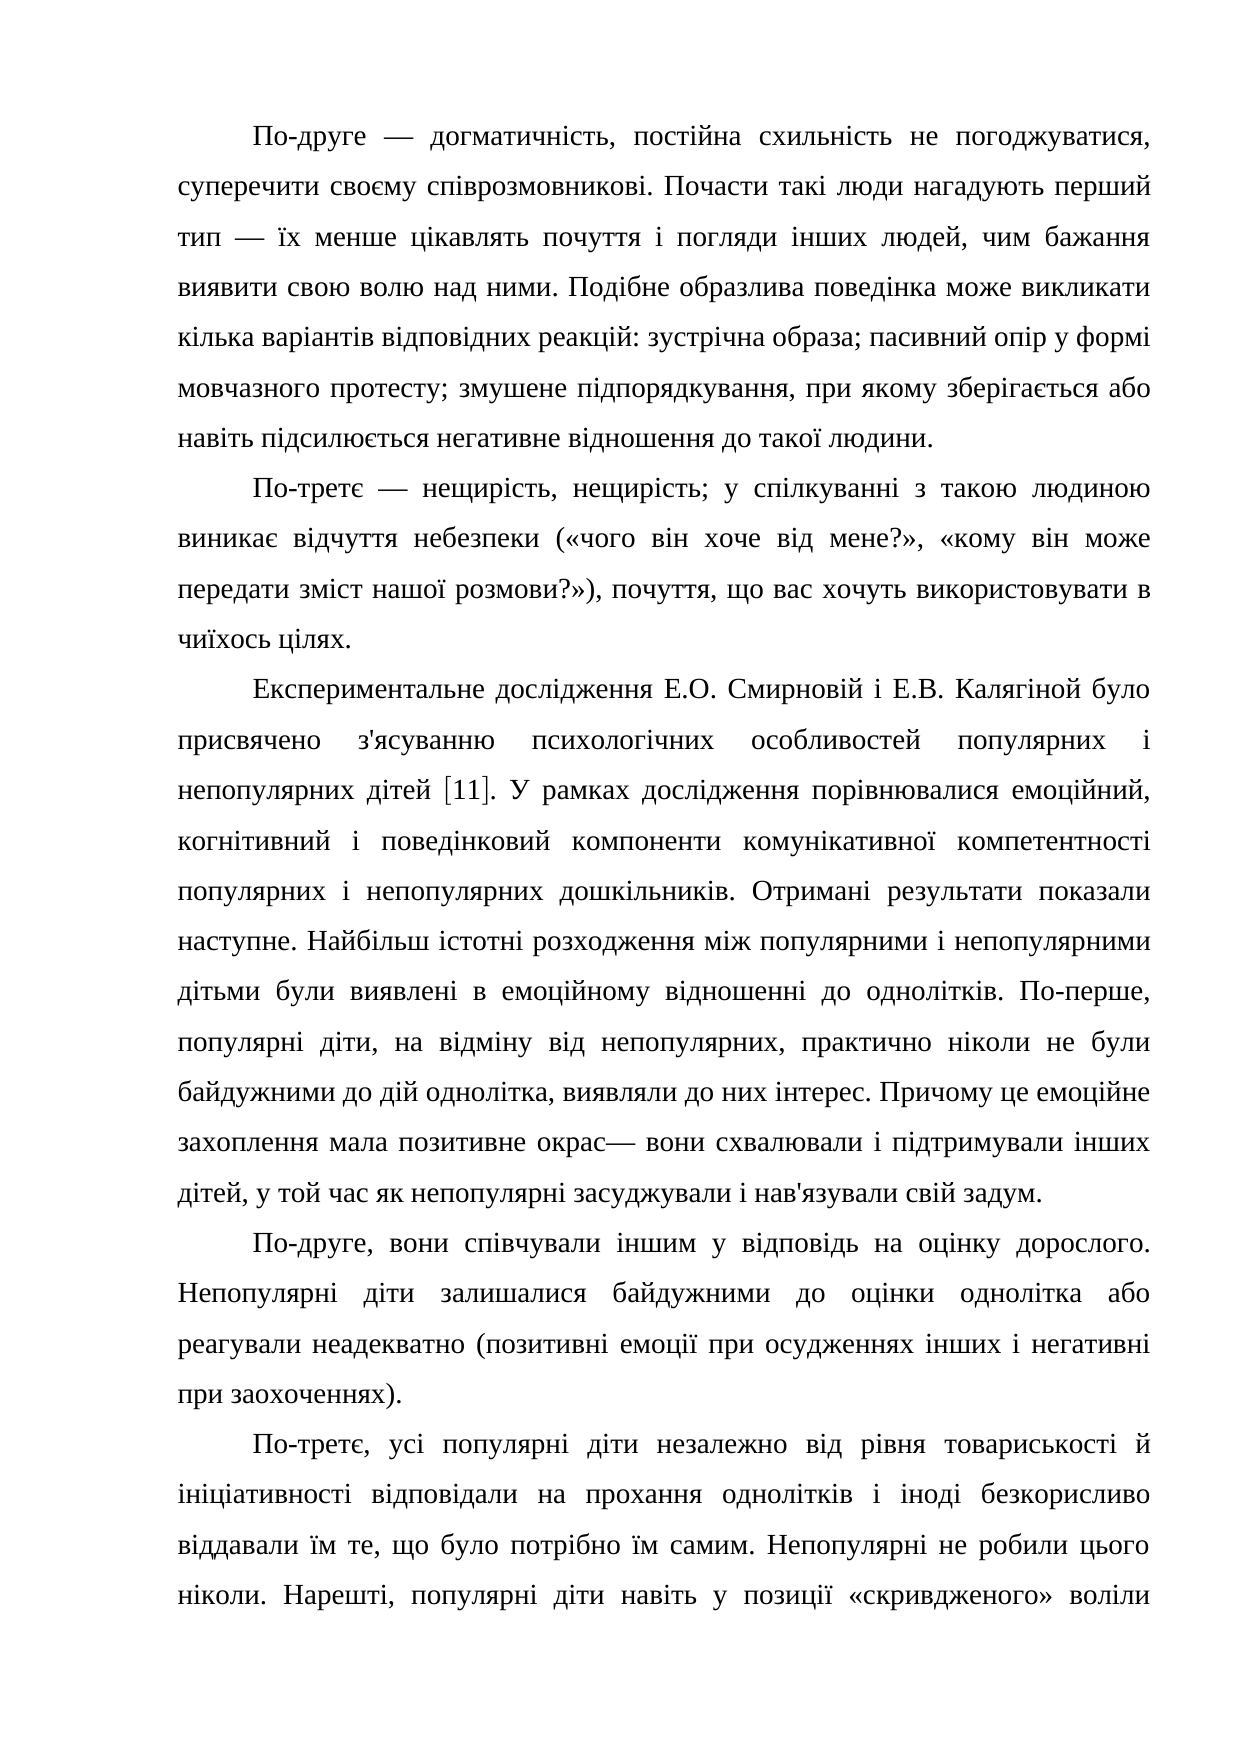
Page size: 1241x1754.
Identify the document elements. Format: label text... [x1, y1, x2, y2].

text По-друге, вони співчували іншим у відповідь на оцінку дорослого. Непопулярні діти залишалися байдужними до оцінки однолітка або реагували неадекватно (позитивні емоції при осудженнях інших і негативні при заохоченнях). [177, 1225, 1152, 1409]
text Експериментальне дослідження Е.О. Смирновій і Е.В. Калягіной було присвячено з'ясуванню психологічних особливостей популярних і непопулярних дітей 11. У рамках дослідження порівнювалися емоційний, когнітивний і поведінковий компоненти комунікативної компетентності популярних і непопулярних дошкільників. Отримані результати показали наступне. Найбільш істотні розходження між популярними і непопулярними дітьми були виявлені в емоційному відношенні до однолітків. По-перше, популярні діти, на відміну від непопулярних, практично ніколи не були байдужними до дій однолітка, виявляли до них інтерес. Причому це емоційне захоплення мала позитивне окрас— вони схвалювали і підтримували інших дітей, у той час як непопулярні засуджували і нав'язували свій задум. [177, 672, 1152, 1208]
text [177, 1426, 1152, 1611]
text По-третє — нещирість, нещирість; у спілкуванні з такою людиною виникає відчуття небезпеки («чого він хоче від мене?», «кому він може передати зміст нашої розмови?»), почуття, що вас хочуть використовувати в чиїхось цілях. [177, 470, 1152, 655]
text По-друге — догматичність, постійна схильність не погоджуватися, суперечити своєму співрозмовникові. Почасти такі люди нагадують перший тип — їх менше цікавлять почуття і погляди інших людей, чим бажання виявити свою волю над ними. Подібне образлива поведінка може викликати кілька варіантів відповідних реакцій: зустрічна образа; пасивний опір у формі мовчазного протесту; змушене підпорядкування, при якому зберігається або навіть підсилюється негативне відношення до такої людини. [177, 118, 1152, 453]
